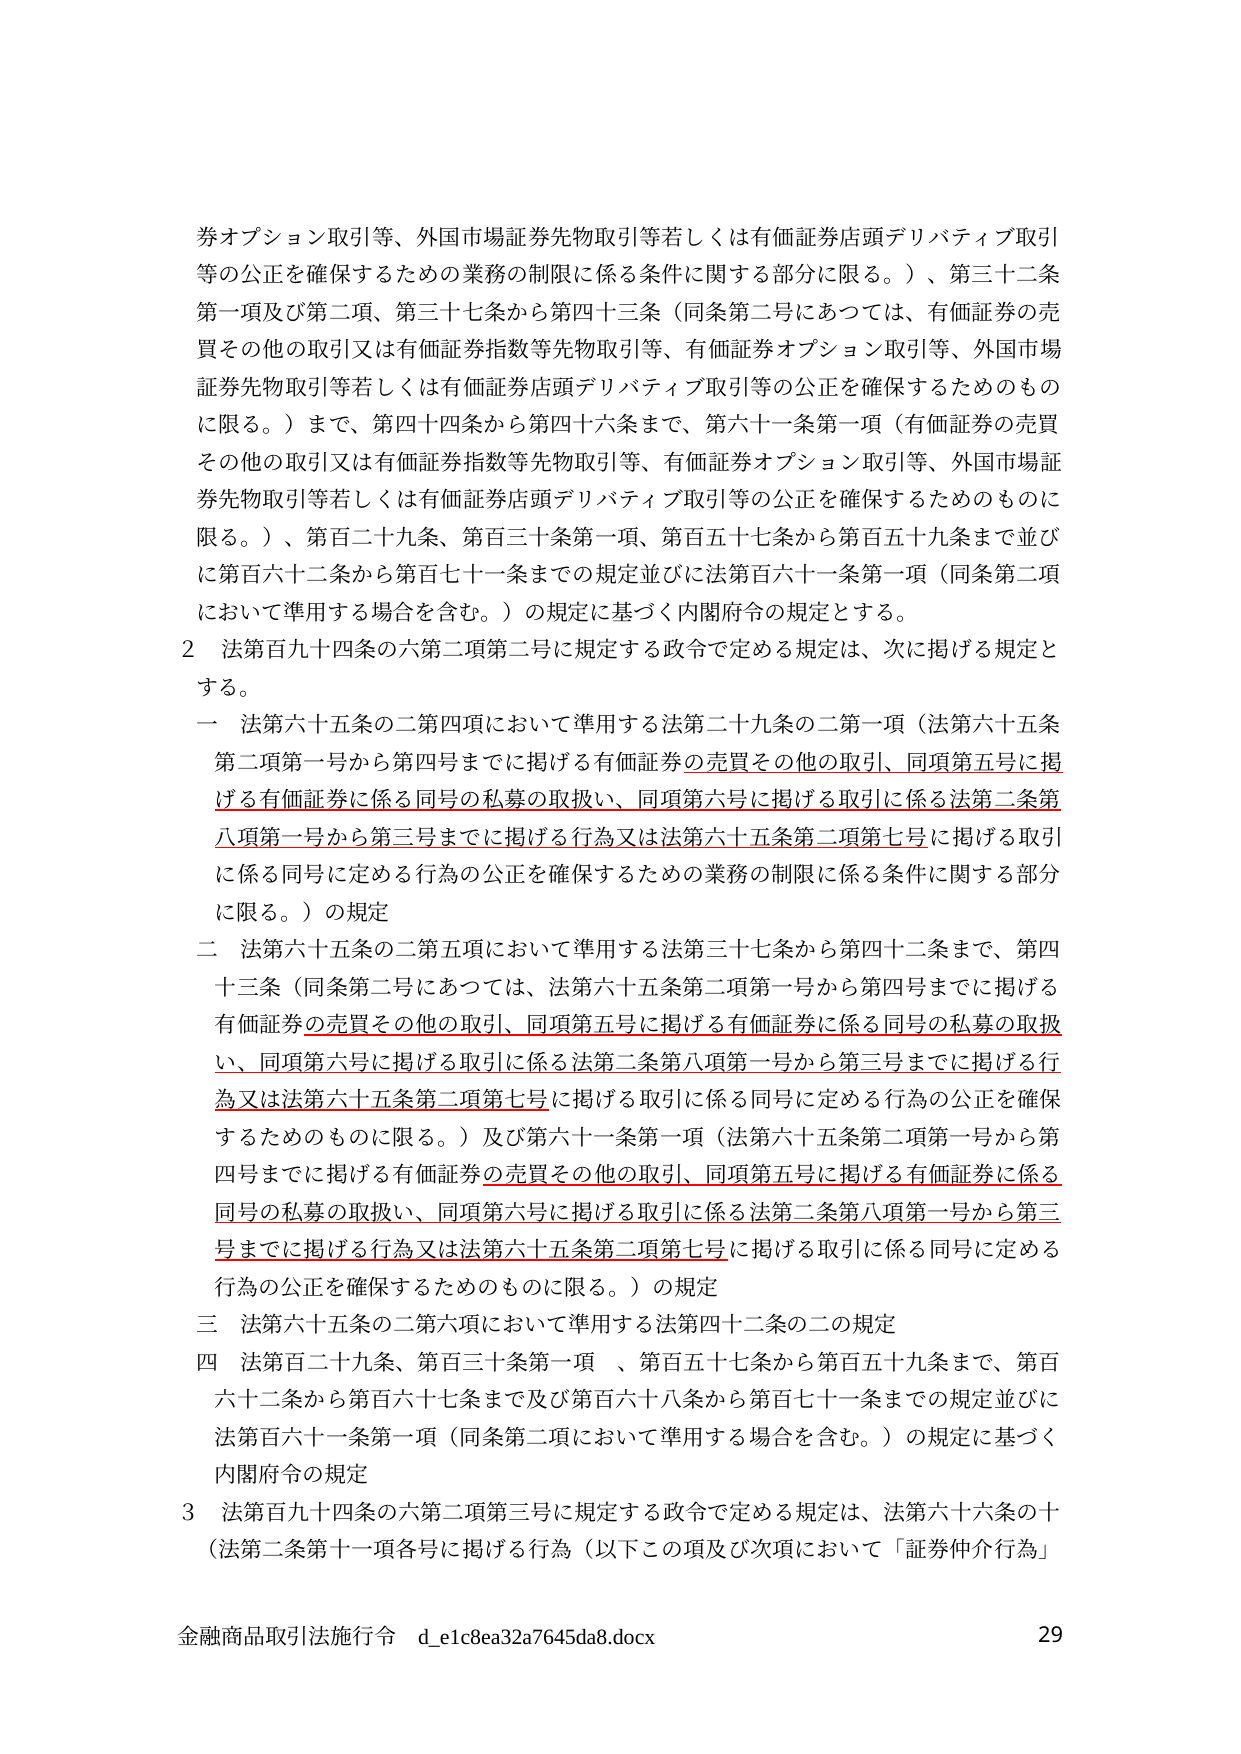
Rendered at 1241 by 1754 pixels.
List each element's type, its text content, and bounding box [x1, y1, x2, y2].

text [177, 1492, 1063, 1567]
text 二 法第六十五条の二第五項において準用する法第三十七条から第四十二条まで、第四十三条（同条第二号にあつては、法第六十五条第二項第一号から第四号までに掲げる有価証券の売買その他の取引、同項第五号に掲げる有価証券に係る同号の私募の取扱い、同項第六号に掲げる取引に係る法第二条第八項第一号から第三号までに掲げる行為又は法第六十五条第二項第七号に掲げる取引に係る同号に定める行為の公正を確保するためのものに限る。）及び第六十一条第一項（法第六十五条第二項第一号から第四号までに掲げる有価証券の売買その他の取引、同項第五号に掲げる有価証券に係る同号の私募の取扱い、同項第六号に掲げる取引に係る法第二条第八項第一号から第三号までに掲げる行為又は法第六十五条第二項第七号に掲げる取引に係る同号に定める行為の公正を確保するためのものに限る。）の規定 [196, 929, 1063, 1304]
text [177, 217, 1063, 629]
text 一 法第六十五条の二第四項において準用する法第二十九条の二第一項（法第六十五条第二項第一号から第四号までに掲げる有価証券の売買その他の取引、同項第五号に掲げる有価証券に係る同号の私募の取扱い、同項第六号に掲げる取引に係る法第二条第八項第一号から第三号までに掲げる行為又は法第六十五条第二項第七号に掲げる取引に係る同号に定める行為の公正を確保するための業務の制限に係る条件に関する部分に限る。）の規定 [196, 704, 1063, 929]
text ２ 法第百九十四条の六第二項第二号に規定する政令で定める規定は、次に掲げる規定とする。 [177, 629, 1063, 704]
text 三 法第六十五条の二第六項において準用する法第四十二条の二の規定 [196, 1304, 1063, 1342]
text 四 法第百二十九条、第百三十条第一項 、第百五十七条から第百五十九条まで、第百六十二条から第百六十七条まで及び第百六十八条から第百七十一条までの規定並びに法第百六十一条第一項（同条第二項において準用する場合を含む。）の規定に基づく内閣府令の規定 [196, 1342, 1063, 1492]
